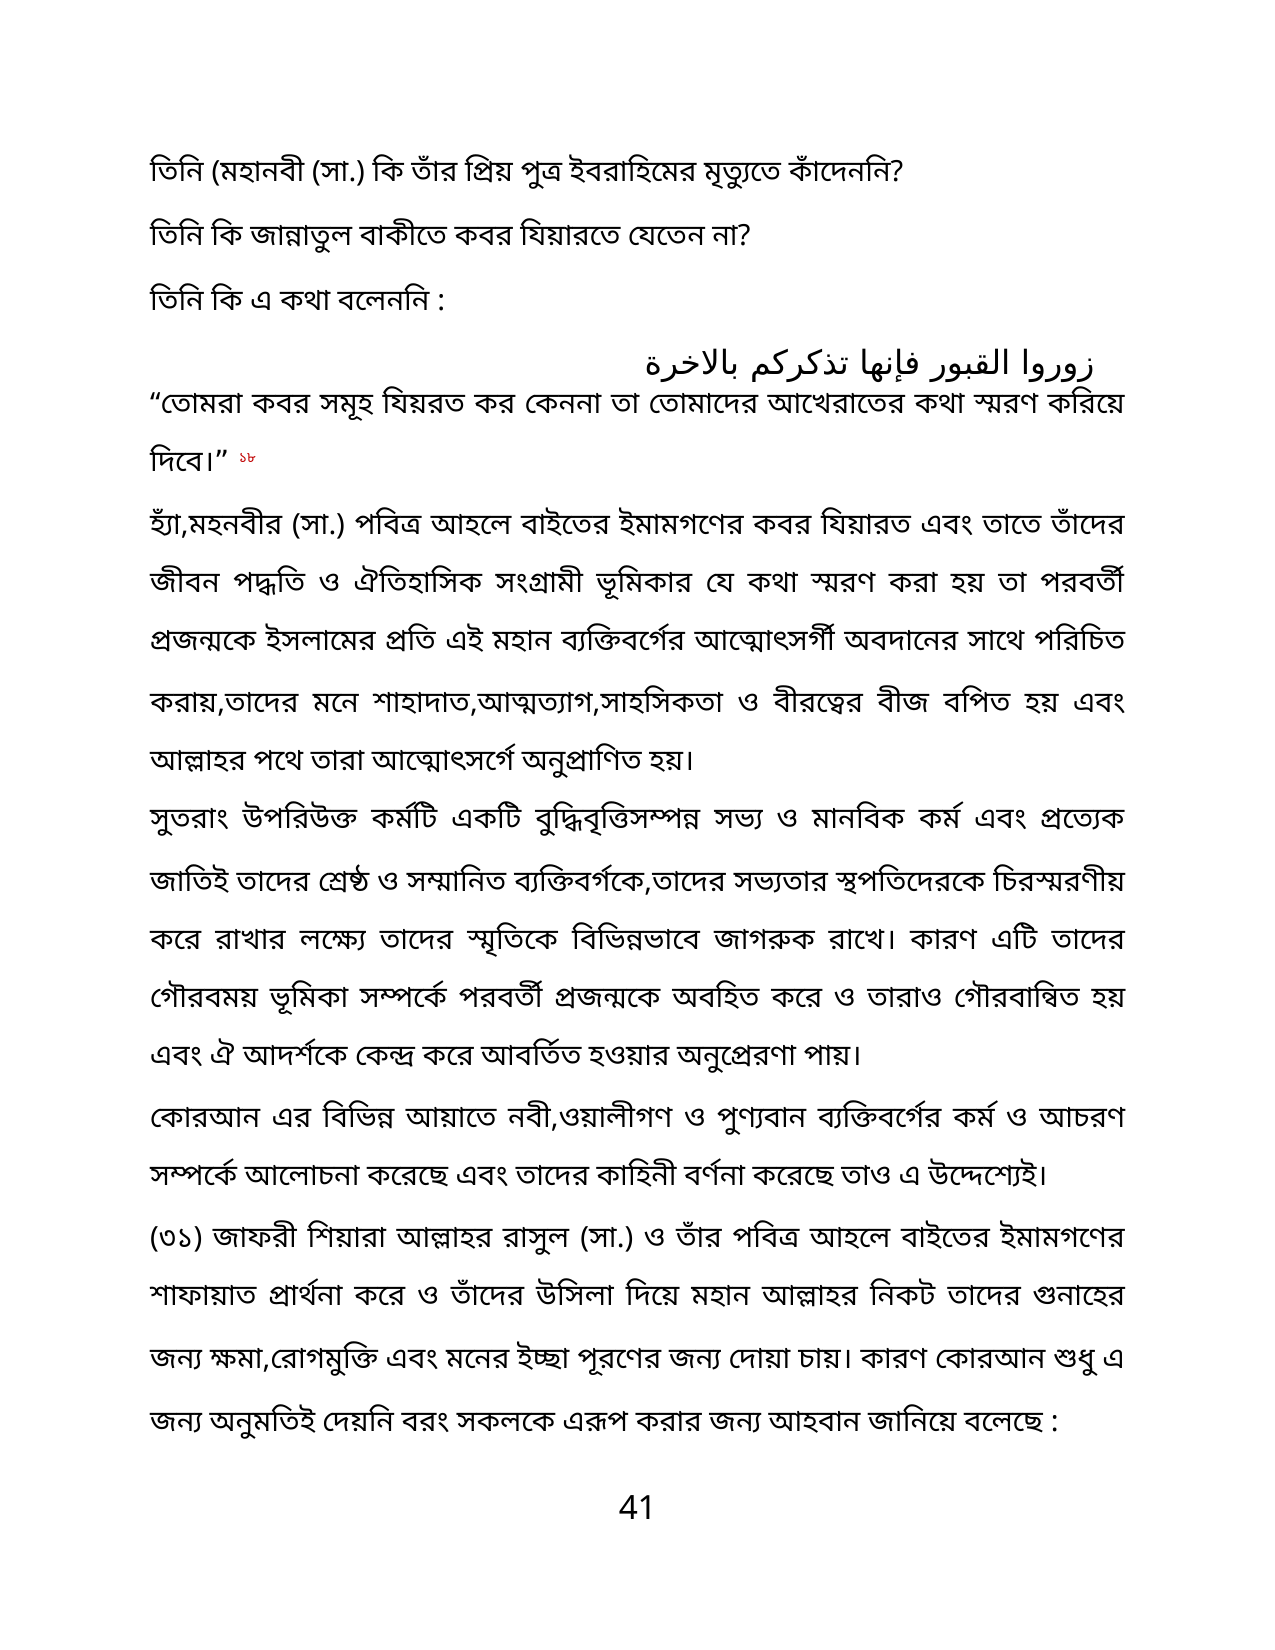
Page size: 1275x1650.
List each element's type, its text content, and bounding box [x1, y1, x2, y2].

text তিনি (মহানবী (সা.) কি তাঁর প্রিয় পুত্র ইবরাহিমের মৃত্যুতে কাঁদেননি? [150, 150, 1125, 193]
text সুতরাং উপরিউক্ত কর্মটি একটি বুদ্ধিবৃত্তিসম্পন্ন সভ্য ও মানবিক কর্ম এবং প্রত্যেক জাতিই তাদের শ্রেষ্ঠ ও সম্মানিত ব্যক্তিবর্গকে,তাদের সভ্যতার স্থপতিদেরকে চিরস্মরণীয় করে রাখার লক্ষ্যে তাদের স্মৃতিকে বিভিন্নভাবে জাগরুক রাখে। কারণ এটি তাদের গৌরবময় ভূমিকা সম্পর্কে পরবর্তী প্রজন্মকে অবহিত করে ও তারাও গৌরবান্বিত হয় এবং ঐ আদর্শকে কেন্দ্র করে আবর্তিত হওয়ার অনুপ্রেরণা পায়। [150, 802, 1125, 1077]
text তিনি কি জান্নাতুল বাকীতে কবর যিয়ারতে যেতেন না? [150, 214, 1125, 257]
text زوروا القبور فإنها تذکرکم بالاخرة [150, 343, 1125, 382]
text (৩১) জাফরী শিয়ারা আল্লাহর রাসুল (সা.) ও তাঁর পবিত্র আহলে বাইতের ইমামগণের শাফায়াত প্রার্থনা করে ও তাঁদের উসিলা দিয়ে মহান আল্লাহর নিকট তাদের গুনাহের জন্য ক্ষমা,রোগমুক্তি এবং মনের ইচ্ছা পূরণের জন্য দোয়া চায়। কারণ কোরআন শুধু এ জন্য অনুমতিই দেয়নি বরং সকলকে এরূপ করার জন্য আহবান জানিয়ে বলেছে : [150, 1217, 1125, 1443]
text হ্যাঁ,মহনবীর (সা.) পবিত্র আহলে বাইতের ইমামগণের কবর যিয়ারত এবং তাতে তাঁদের জীবন পদ্ধতি ও ঐতিহাসিক সংগ্রামী ভূমিকার যে কথা স্মরণ করা হয় তা পরবর্তী প্রজন্মকে ইসলামের প্রতি এই মহান ব্যক্তিবর্গের আত্মোৎসর্গী অবদানের সাথে পরিচিত করায়,তাদের মনে শাহাদাত,আত্মত্যাগ,সাহসিকতা ও বীরত্বের বীজ বপিত হয় এবং আল্লাহর পথে তারা আত্মোৎসর্গে অনুপ্রাণিত হয়। [150, 503, 1125, 783]
text কোরআন এর বিভিন্ন আয়াতে নবী,ওয়ালীগণ ও পুণ্যবান ব্যক্তিবর্গের কর্ম ও আচরণ সম্পর্কে আলোচনা করেছে এবং তাদের কাহিনী বর্ণনা করেছে তাও এ উদ্দেশ্যেই। [150, 1096, 1125, 1197]
text “তোমরা কবর সমূহ যিয়রত কর কেননা তা তোমাদের আখেরাতের কথা স্মরণ করিয়ে দিবে।” ১৮ [150, 382, 1125, 483]
text তিনি কি এ কথা বলেননি : [150, 279, 1125, 322]
